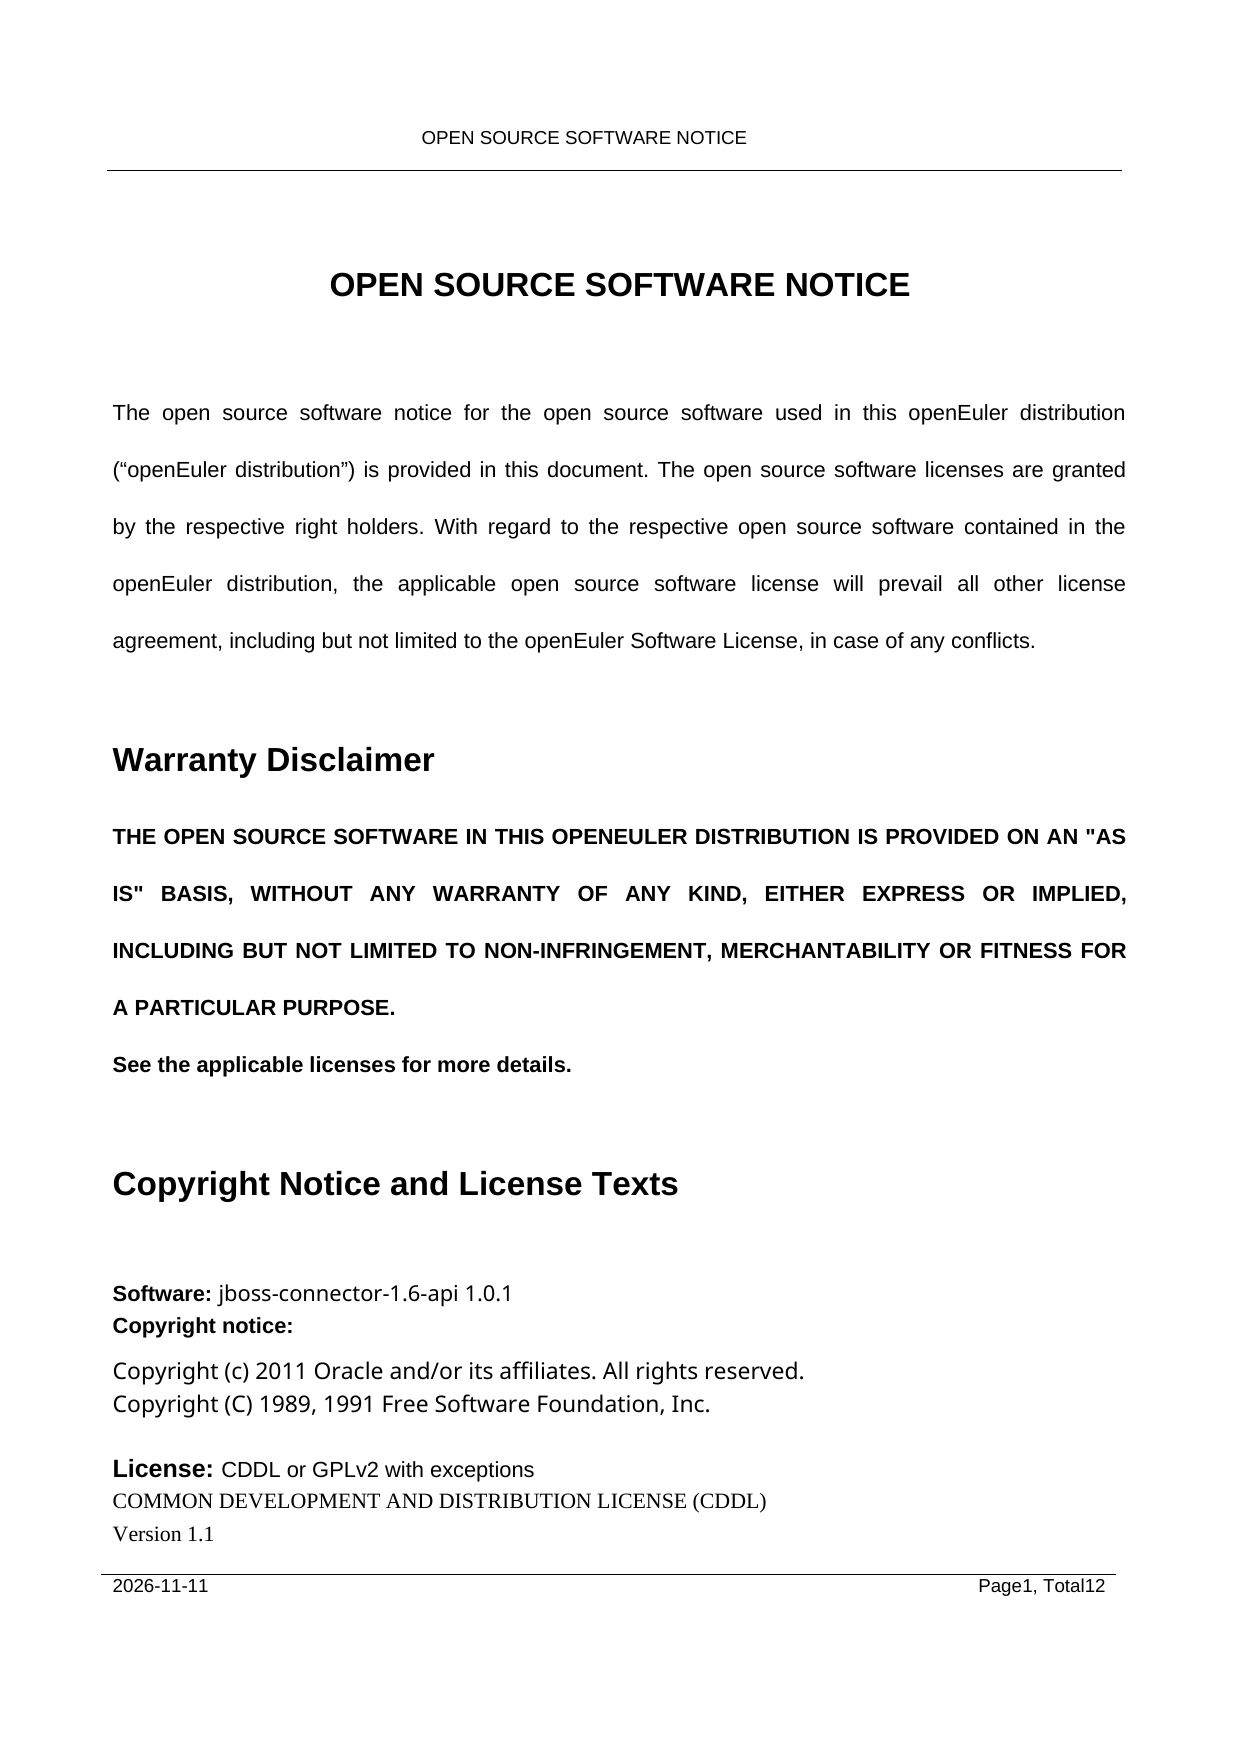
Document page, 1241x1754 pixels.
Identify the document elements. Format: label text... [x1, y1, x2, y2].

text The open source software notice for the open source software used in this openEuler distribution (“openEuler distribution”) is provided in this document. The open source software licenses are granted by the respective right holders. With regard to the respective open source software contained in the openEuler distribution, the applicable open source software license will prevail all other license agreement, including but not limited to the openEuler Software License, in case of any conflicts. [112, 397, 1128, 657]
text License: CDDL or GPLv2 with exceptions [112, 1452, 1128, 1484]
text Copyright notice: [112, 1309, 1128, 1342]
text Version 1.1 [112, 1517, 1128, 1549]
text COMMON DEVELOPMENT AND DISTRIBUTION LICENSE (CDDL) [112, 1484, 1128, 1517]
text Software: jboss-connector-1.6-api 1.0.1 [112, 1277, 1128, 1309]
text Copyright (c) 2011 Oracle and/or its affiliates. All rights reserved. Copyright (C) 1989, 1991 Free Software Foundation, Inc. [112, 1354, 1128, 1452]
text Warranty Disclaimer [112, 727, 1128, 792]
text Copyright Notice and License Texts [112, 1151, 1128, 1216]
text OPEN SOURCE SOFTWARE NOTICE [112, 251, 1128, 316]
text THE OPEN SOURCE SOFTWARE IN THIS OPENEULER DISTRIBUTION IS PROVIDED ON AN "AS IS" BASIS, WITHOUT ANY WARRANTY OF ANY KIND, EITHER EXPRESS OR IMPLIED, INCLUDING BUT NOT LIMITED TO NON-INFRINGEMENT, MERCHANTABILITY OR FITNESS FOR A PARTICULAR PURPOSE. See the applicable licenses for more details. [112, 821, 1128, 1081]
